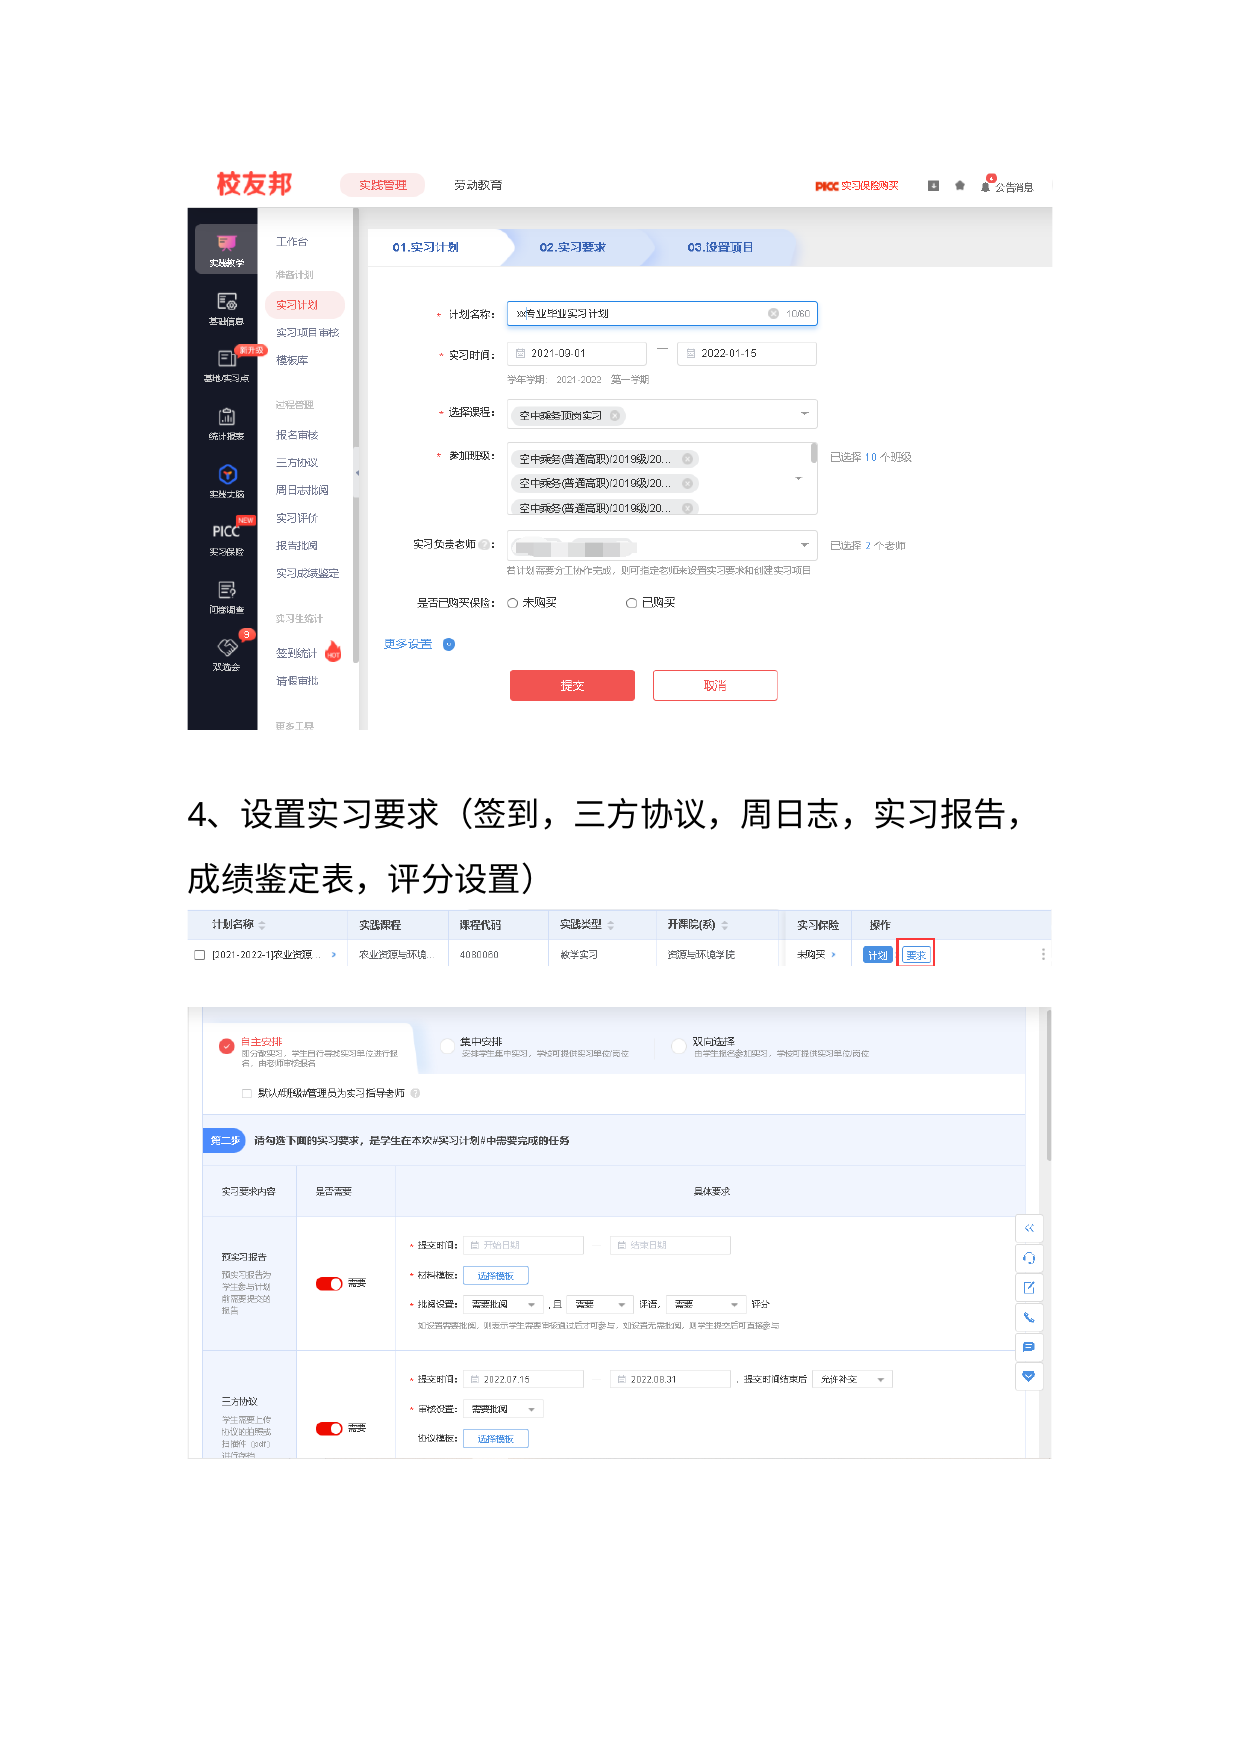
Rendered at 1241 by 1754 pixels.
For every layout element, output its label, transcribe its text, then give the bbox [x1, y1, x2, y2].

picture [187, 1007, 1052, 1459]
picture [187, 909, 1052, 966]
list 4、设置实习要求（签到，三方协议，周日志，实习报告，成绩鉴定表，评分设置） [187, 779, 1053, 909]
picture [187, 162, 1053, 730]
